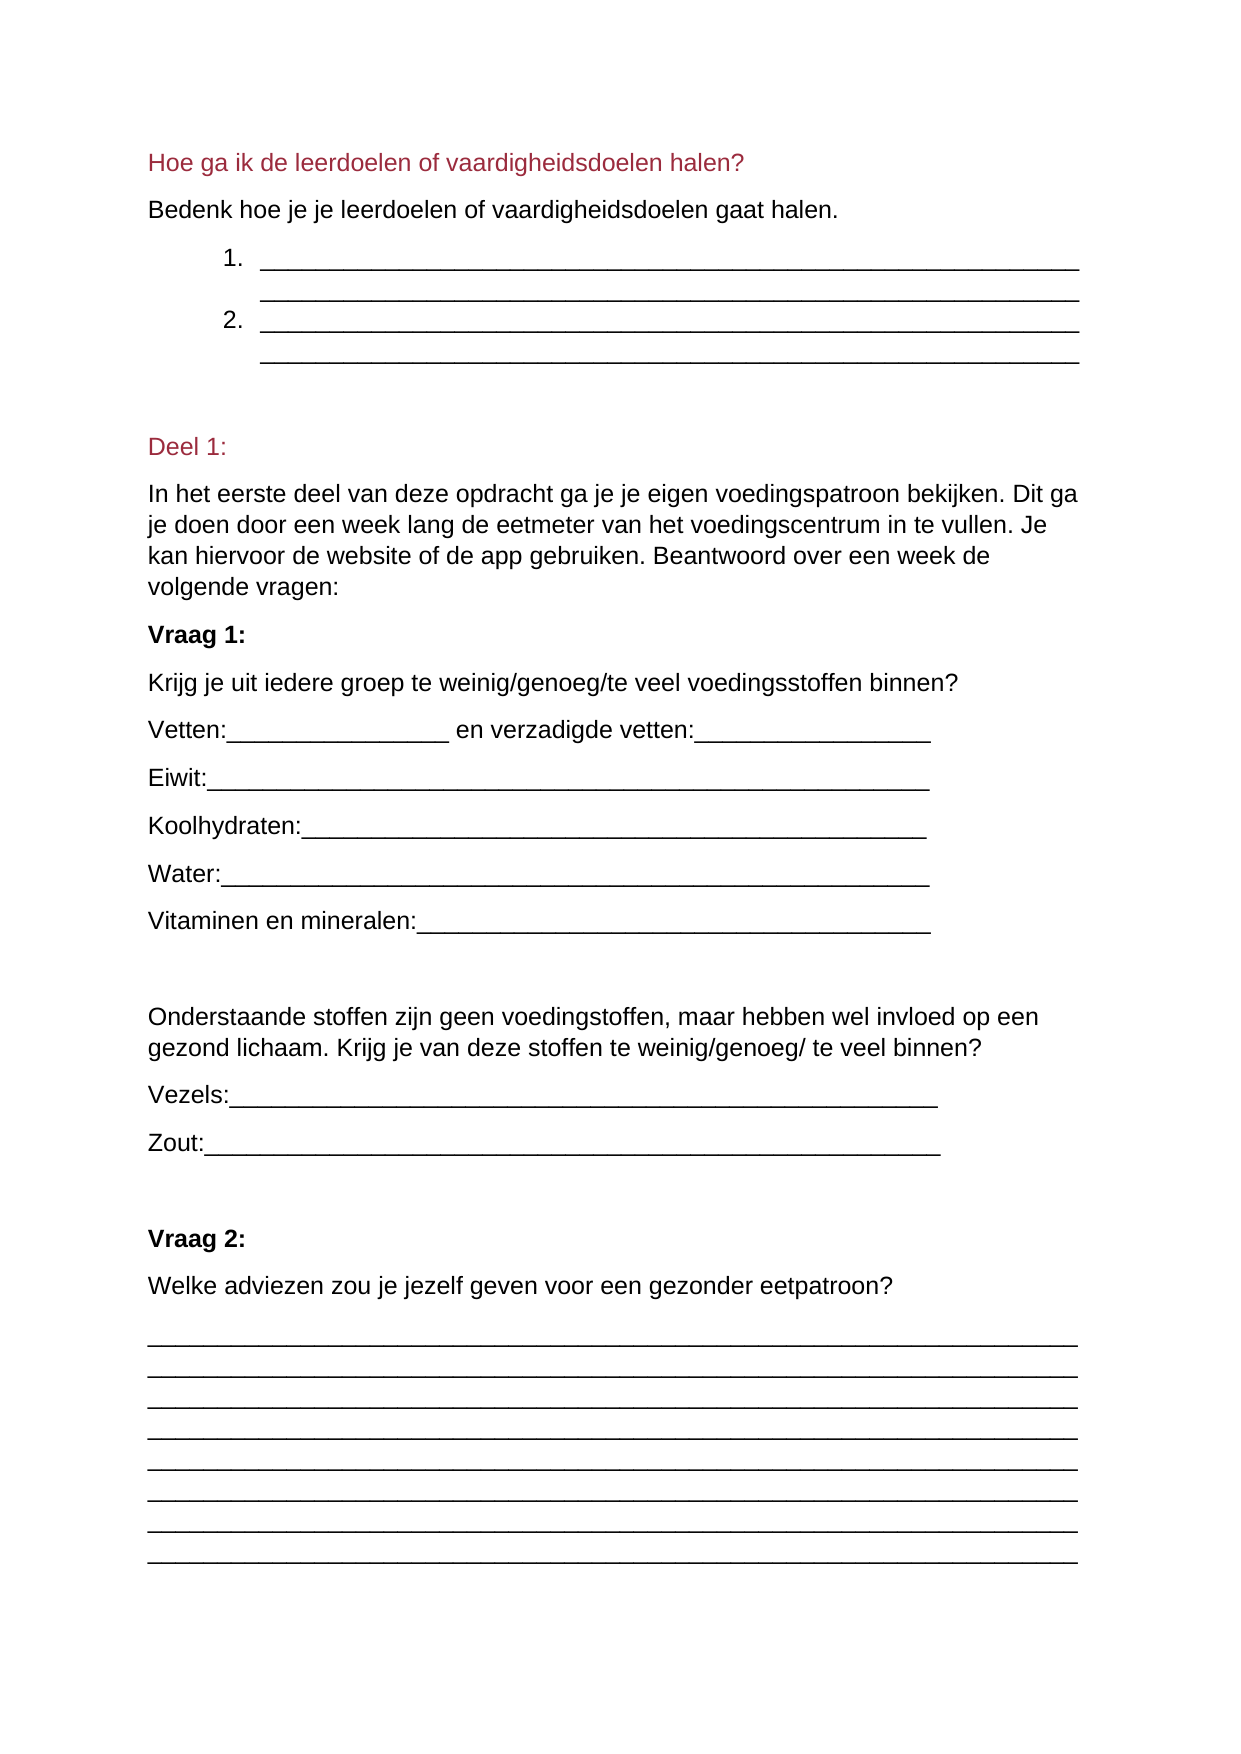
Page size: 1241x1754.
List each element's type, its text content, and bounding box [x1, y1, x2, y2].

text Krijg je uit iedere groep te weinig/genoeg/te veel voedingsstoffen binnen? [148, 668, 1093, 697]
text Vitaminen en mineralen:_____________________________________ [148, 906, 1093, 935]
text Koolhydraten:_____________________________________________ [148, 811, 1093, 840]
text Vezels:___________________________________________________ [148, 1081, 1093, 1109]
text Bedenk hoe je je leerdoelen of vaardigheidsdoelen gaat halen. [148, 195, 1093, 224]
list ______________________________________________________________________________________________________________________ [223, 243, 1093, 303]
text Deel 1: [148, 432, 1093, 460]
text Vetten:________________ en verzadigde vetten:_________________ [148, 716, 1093, 744]
text Welke adviezen zou je jezelf geven voor een gezonder eetpatroon? [148, 1271, 1093, 1300]
text ________________________________________________________________________________________________________________________________________________________________________________________________________________________________________________________________________________________________________________________________________________________________________________________________________________________________________________________________________________________________________________________________________________________ [148, 1319, 1093, 1565]
text Vraag 2: [148, 1224, 1093, 1252]
text In het eerste deel van deze opdracht ga je je eigen voedingspatroon bekijken. Dit ga je doen door een week lang de eetmeter van het voedingscentrum in te vullen. Je kan hiervoor de website of de app gebruiken. Beantwoord over een week de volgende vragen: [148, 479, 1093, 601]
list ______________________________________________________________________________________________________________________ [223, 305, 1093, 365]
text Water:___________________________________________________ [148, 859, 1093, 887]
text Zout:_____________________________________________________ [148, 1128, 1093, 1157]
text Eiwit:____________________________________________________ [148, 763, 1093, 792]
text Vraag 1: [148, 620, 1093, 649]
text Onderstaande stoffen zijn geen voedingstoffen, maar hebben wel invloed op een gezond lichaam. Krijg je van deze stoffen te weinig/genoeg/ te veel binnen? [148, 1002, 1093, 1062]
text Hoe ga ik de leerdoelen of vaardigheidsdoelen halen? [148, 148, 1093, 176]
